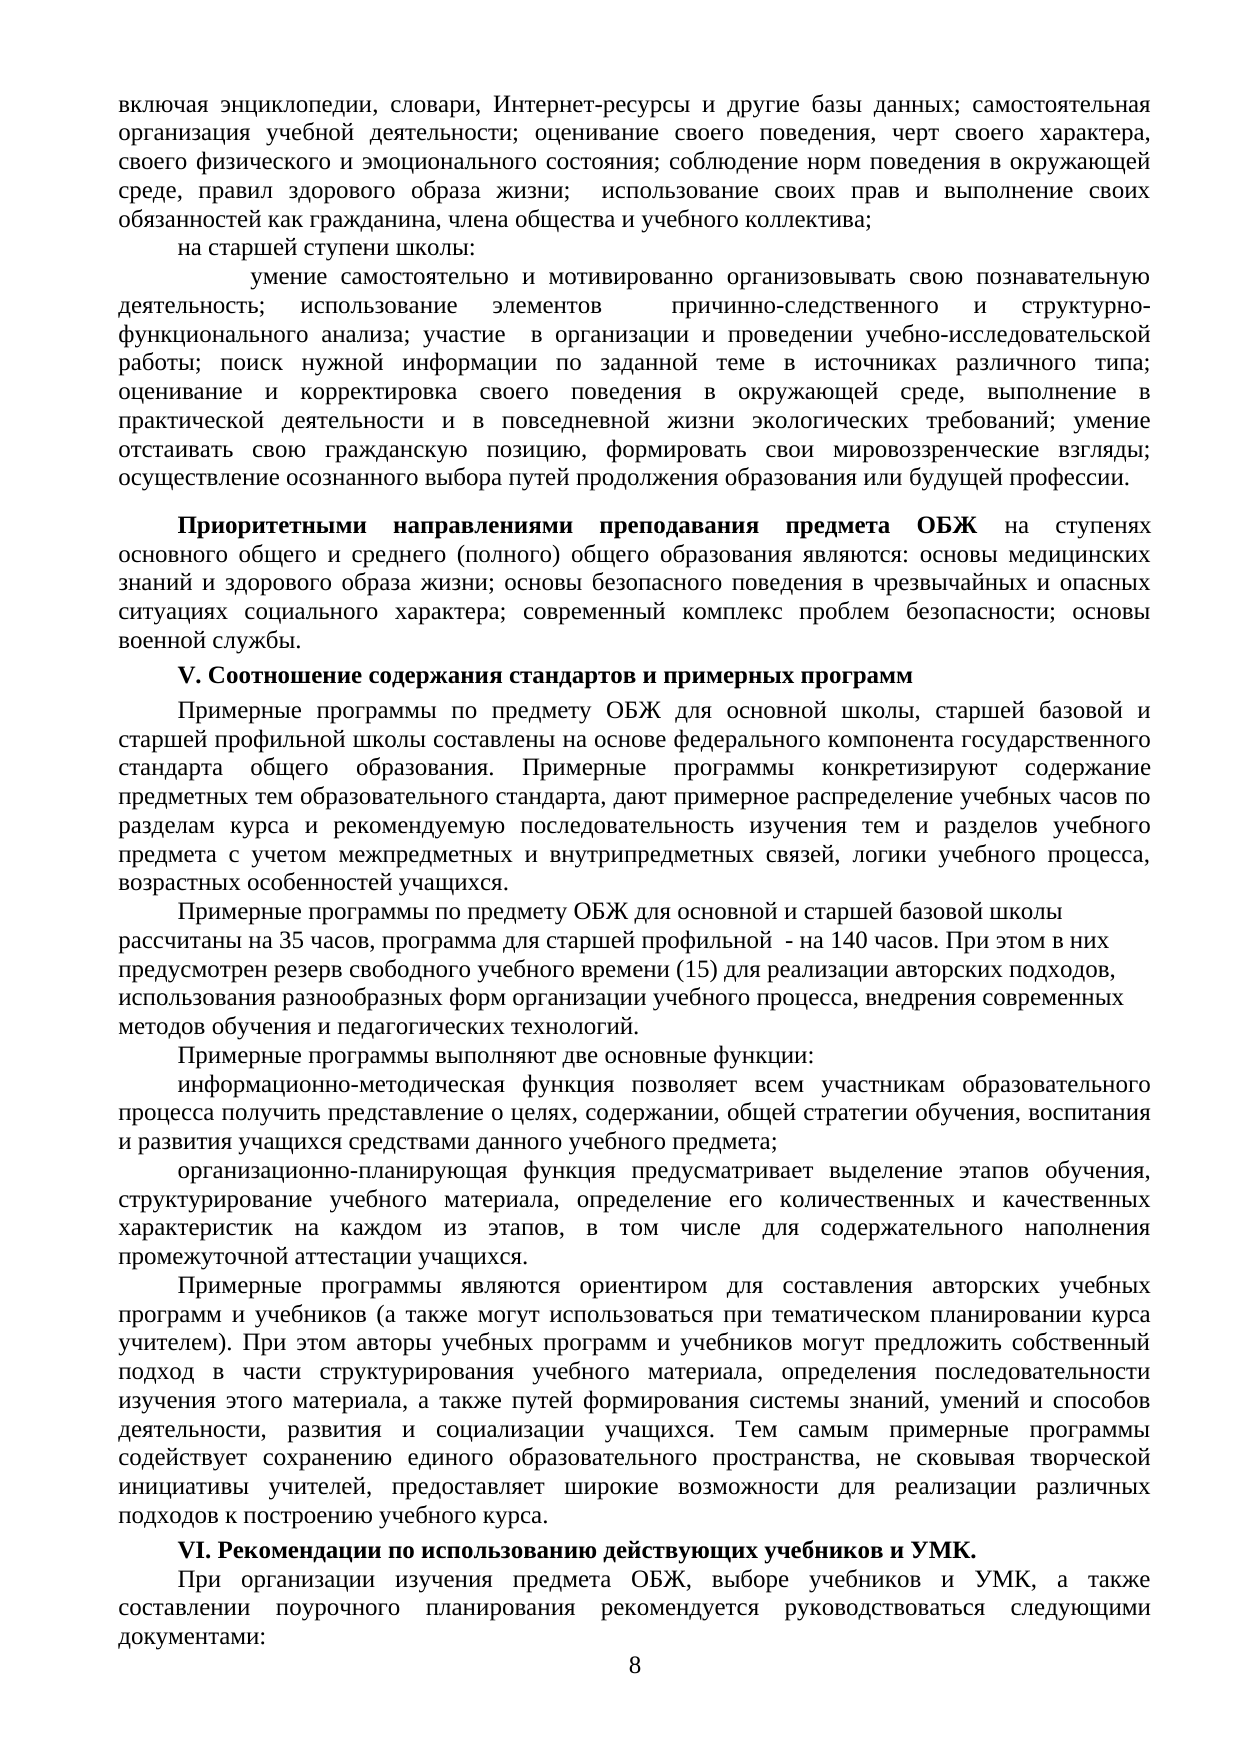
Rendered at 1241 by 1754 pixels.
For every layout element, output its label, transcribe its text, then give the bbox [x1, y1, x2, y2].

text организационно-планирующая функция предусматривает выделение этапов обучения, структурирование учебного материала, определение его количественных и качественных характеристик на каждом из этапов, в том числе для содержательного наполнения промежуточной аттестации учащихся. [118, 1155, 1152, 1270]
text V. Соотношение содержания стандартов и примерных программ [118, 660, 1152, 689]
text Примерные программы выполняют две основные функции: [118, 1040, 1152, 1069]
text умение самостоятельно и мотивированно организовывать свою познавательную деятельность; использование элементов причинно-следственного и структурно-функционального анализа; участие в организации и проведении учебно-исследовательской работы; поиск нужной информации по заданной теме в источниках различного типа; оценивание и корректировка своего поведения в окружающей среде, выполнение в практической деятельности и в повседневной жизни экологических требований; умение отстаивать свою гражданскую позицию, формировать свои мировоззренческие взгляды; осуществление осознанного выбора путей продолжения образования или будущей профессии. [118, 261, 1152, 491]
text Примерные программы по предмету ОБЖ для основной школы, старшей базовой и старшей профильной школы составлены на основе федерального компонента государственного стандарта общего образования. Примерные программы конкретизируют содержание предметных тем образовательного стандарта, дают примерное распределение учебных часов по разделам курса и рекомендуемую последовательность изучения тем и разделов учебного предмета с учетом межпредметных и внутрипредметных связей, логики учебного процесса, возрастных особенностей учащихся. [118, 695, 1152, 896]
text информационно-методическая функция позволяет всем участникам образовательного процесса получить представление о целях, содержании, общей стратегии обучения, воспитания и развития учащихся средствами данного учебного предмета; [118, 1069, 1152, 1155]
text на старшей ступени школы: [118, 232, 1152, 261]
text Примерные программы по предмету ОБЖ для основной и старшей базовой школы рассчитаны на 35 часов, программа для старшей профильной - на 140 часов. При этом в них предусмотрен резерв свободного учебного времени (15) для реализации авторских подходов, использования разнообразных форм организации учебного процесса, внедрения современных методов обучения и педагогических технологий. [118, 896, 1152, 1040]
text VI. Рекомендации по использованию действующих учебников и УМК. [118, 1535, 1152, 1564]
text Приоритетными направлениями преподавания предмета ОБЖ на ступенях основного общего и среднего (полного) общего образования являются: основы медицинских знаний и здорового образа жизни; основы безопасного поведения в чрезвычайных и опасных ситуациях социального характера; современный комплекс проблем безопасности; основы военной службы. [118, 510, 1152, 654]
text Примерные программы являются ориентиром для составления авторских учебных программ и учебников (а также могут использоваться при тематическом планировании курса учителем). При этом авторы учебных программ и учебников могут предложить собственный подход в части структурирования учебного материала, определения последовательности изучения этого материала, а также путей формирования системы знаний, умений и способов деятельности, развития и социализации учащихся. Тем самым примерные программы содействует сохранению единого образовательного пространства, не сковывая творческой инициативы учителей, предоставляет широкие возможности для реализации различных подходов к построению учебного курса. [118, 1270, 1152, 1529]
text При организации изучения предмета ОБЖ, выборе учебников и УМК, а также составлении поурочного планирования рекомендуется руководствоваться следующими документами: [118, 1564, 1152, 1650]
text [118, 89, 1152, 232]
